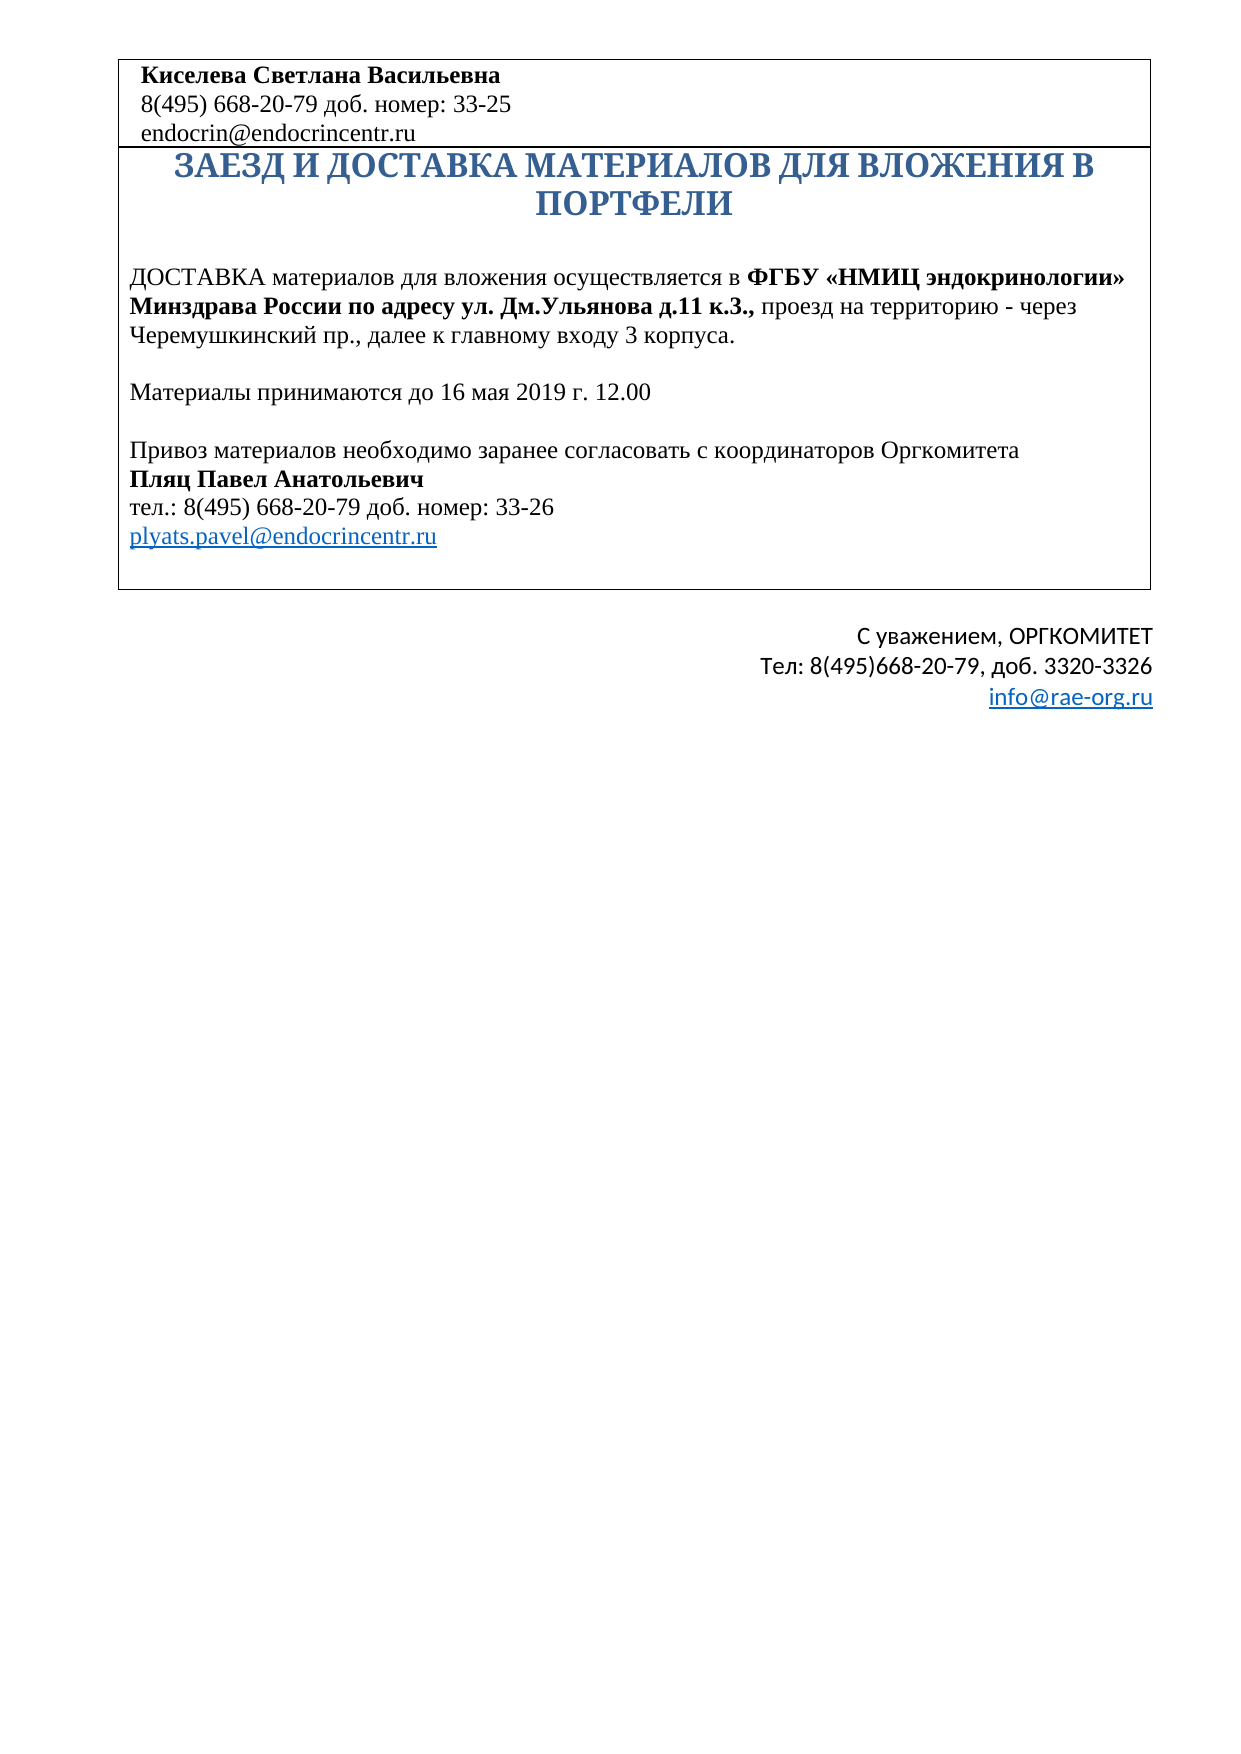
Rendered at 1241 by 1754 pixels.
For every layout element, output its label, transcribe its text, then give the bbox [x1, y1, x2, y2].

table_cell ЗАЕЗД И ДОСТАВКА МАТЕРИАЛОВ ДЛЯ ВЛОЖЕНИЯ В ПОРТФЕЛИ ДОСТАВКА материалов для вложения осуществляется в ФГБУ «НМИЦ эндокринологии» Минздрава России по адресу ул. Дм.Ульянова д.11 к.3., проезд на территорию - через Черемушкинский пр., далее к главному входу 3 корпуса. Материалы принимаются до 16 мая 2019 г. 12.00 Привоз материалов необходимо заранее согласовать с координаторов Оргкомитета Пляц Павел Анатольевич тел.: 8(495) 668-20-79 доб. номер: 33-26 plyats.pavel@endocrincentr.ru [119, 148, 1150, 588]
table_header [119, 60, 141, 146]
text Тел: 8(495)668-20-79, доб. 3320-3326 [44, 651, 1153, 681]
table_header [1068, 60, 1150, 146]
text info@rae-org.ru [44, 681, 1153, 712]
text С уважением, ОРГКОМИТЕТ [44, 620, 1153, 651]
